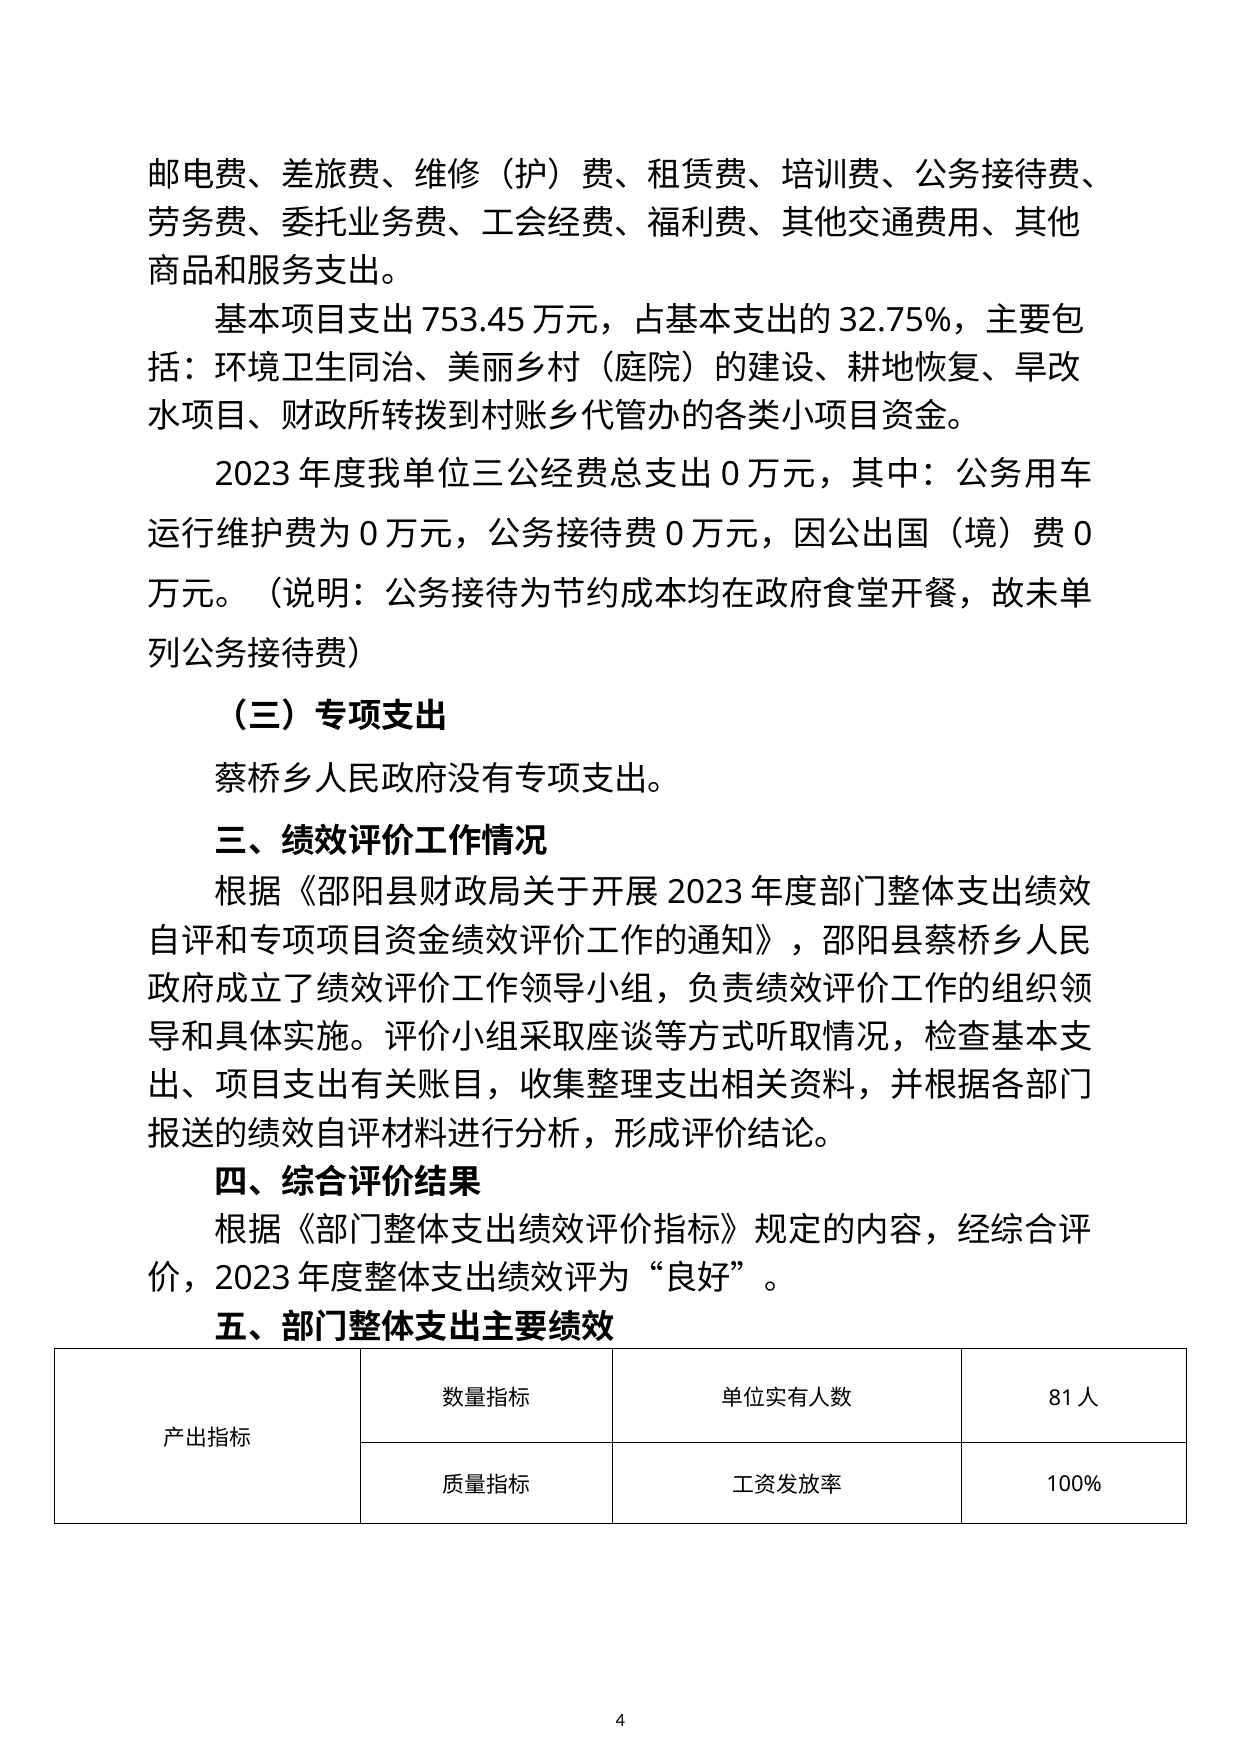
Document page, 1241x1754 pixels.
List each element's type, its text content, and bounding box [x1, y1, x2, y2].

table_cell 100% [962, 1443, 1186, 1522]
text 基本项目支出753.45万元，占基本支出的32.75%，主要包括：环境卫生同治、美丽乡村（庭院）的建设、耕地恢复、旱改水项目、财政所转拨到村账乡代管办的各类小项目资金。 [148, 292, 1093, 437]
text （三）专项支出 [148, 678, 1093, 740]
text 蔡桥乡人民政府没有专项支出。 [148, 740, 1093, 803]
text 三、绩效评价工作情况 [148, 803, 1093, 865]
text 2023年度我单位三公经费总支出0万元，其中：公务用车运行维护费为0万元，公务接待费0万元，因公出国（境）费0万元。（说明：公务接待为节约成本均在政府食堂开餐，故未单列公务接待费） [148, 438, 1093, 678]
text 四、综合评价结果 [148, 1155, 1093, 1203]
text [148, 148, 1093, 292]
list 部门整体支出主要绩效 [148, 1299, 1093, 1348]
table_cell 质量指标 [361, 1443, 612, 1522]
text 根据《邵阳县财政局关于开展2023年度部门整体支出绩效自评和专项项目资金绩效评价工作的通知》，邵阳县蔡桥乡人民政府成立了绩效评价工作领导小组，负责绩效评价工作的组织领导和具体实施。评价小组采取座谈等方式听取情况，检查基本支出、项目支出有关账目，收集整理支出相关资料，并根据各部门报送的绩效自评材料进行分析，形成评价结论。 [148, 865, 1093, 1155]
text 根据《部门整体支出绩效评价指标》规定的内容，经综合评价，2023年度整体支出绩效评为“良好”。 [148, 1203, 1093, 1299]
table_header 数量指标 [361, 1349, 612, 1442]
table_header 81人 [962, 1349, 1186, 1442]
table_header 产出指标 [55, 1349, 360, 1522]
table_cell 工资发放率 [613, 1443, 961, 1522]
table_header 单位实有人数 [613, 1349, 961, 1442]
